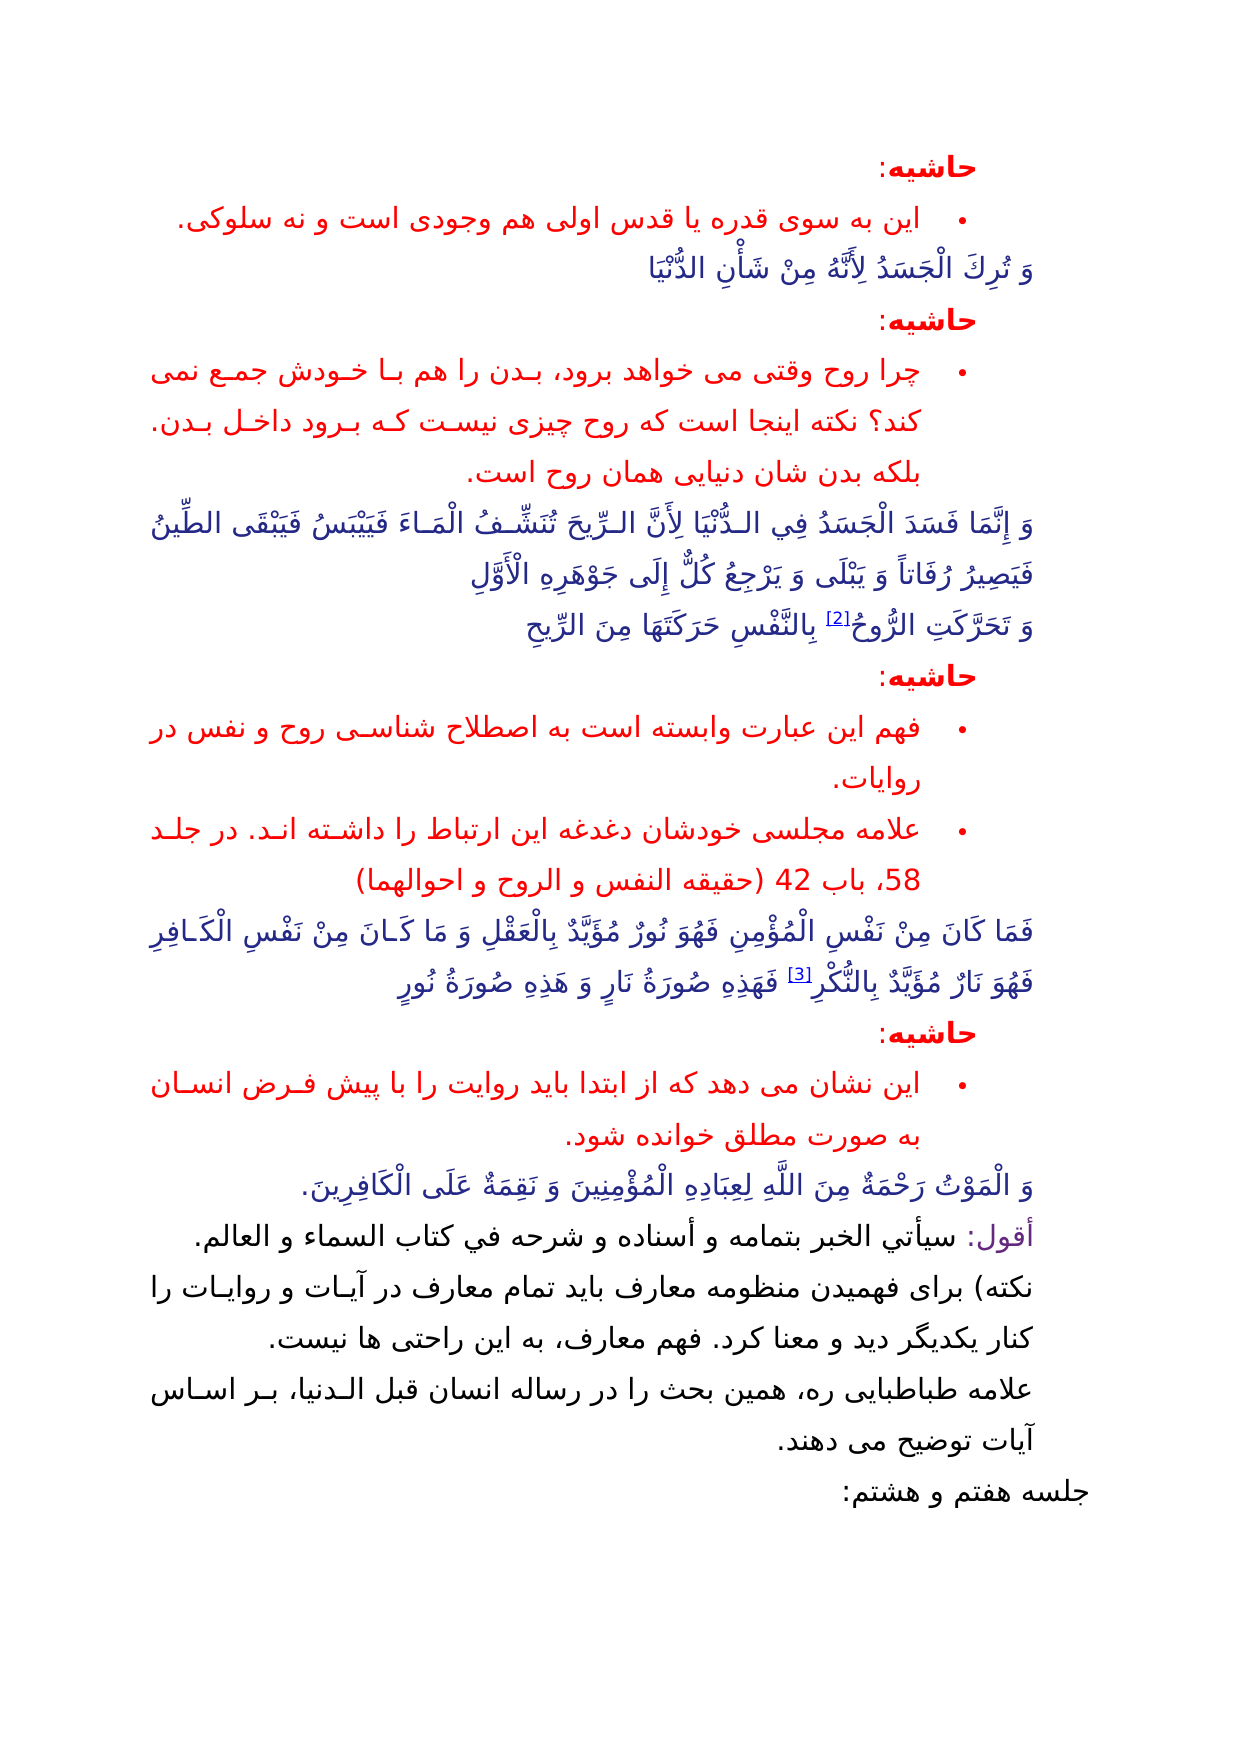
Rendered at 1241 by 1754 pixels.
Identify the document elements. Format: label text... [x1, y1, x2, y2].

text وَ تُرِكَ الْجَسَدُ لِأَنَّهُ مِنْ شَأْنِ الدُّنْيَا [150, 252, 1034, 286]
text حاشیه: [150, 150, 978, 184]
text جلسه هفتم و هشتم: [150, 1474, 1090, 1508]
text علامه طباطبایی ره، همین بحث را در رساله انسان قبل الدنیا، بر اساس آیات توضیح می دهند. [150, 1372, 1034, 1457]
text أقول: سيأتي الخبر بتمامه و أسناده و شرحه في كتاب السماء و العالم. [150, 1220, 1034, 1254]
text وَ إِنَّمَا فَسَدَ الْجَسَدُ فِي الدُّنْيَا لِأَنَّ الرِّيحَ تُنَشِّفُ الْمَاءَ فَيَيْبَسُ فَيَبْقَى الطِّينُ فَيَصِيرُ رُفَاتاً وَ يَبْلَى وَ يَرْجِعُ‏ كُلٌّ إِلَى جَوْهَرِهِ الْأَوَّلِ [150, 507, 1034, 591]
text وَ الْمَوْتُ رَحْمَةٌ مِنَ اللَّهِ لِعِبَادِهِ الْمُؤْمِنِينَ وَ نَقِمَةٌ عَلَى الْكَافِرِينَ. [150, 1169, 1034, 1203]
text حاشیه: [150, 303, 978, 337]
text فَمَا كَانَ مِنْ نَفْسِ الْمُؤْمِنِ فَهُوَ نُورٌ مُؤَيَّدٌ بِالْعَقْلِ وَ مَا كَانَ مِنْ نَفْسِ الْكَافِرِ فَهُوَ نَارٌ مُؤَيَّدٌ بِالنُّكْرِ[3] فَهَذِهِ صُورَةُ نَارٍ وَ هَذِهِ صُورَةُ نُورٍ [150, 914, 1034, 999]
text حاشیه: [150, 1016, 978, 1050]
list چرا روح وقتی می خواهد برود، بدن را هم با خودش جمع نمی کند؟ نکته اینجا است که روح چیزی نیست که برود داخل بدن. بلکه بدن شان دنیایی همان روح است. [150, 354, 959, 489]
list این به سوی قدره یا قدس اولی هم وجودی است و نه سلوکی. [150, 201, 959, 235]
list این نشان می دهد که از ابتدا باید روایت را با پیش فرض انسان به صورت مطلق خوانده شود. [150, 1067, 959, 1152]
text وَ تَحَرَّكَتِ الرُّوحُ‏[2] بِالنَّفْسِ حَرَكَتَهَا مِنَ الرِّيحِ [150, 608, 1034, 642]
text نکته) برای فهمیدن منظومه معارف باید تمام معارف در آیات و روایات را کنار یکدیگر دید و معنا کرد. فهم معارف، به این راحتی ها نیست. [150, 1271, 1034, 1356]
text حاشیه: [150, 659, 978, 693]
list علامه مجلسی خودشان دغدغه این ارتباط را داشته اند. در جلد 58، باب 42 (حقیقه النفس و الروح و احوالهما) [150, 812, 959, 897]
list فهم این عبارت وابسته است به اصطلاح شناسی روح و نفس در روایات. [150, 710, 959, 795]
